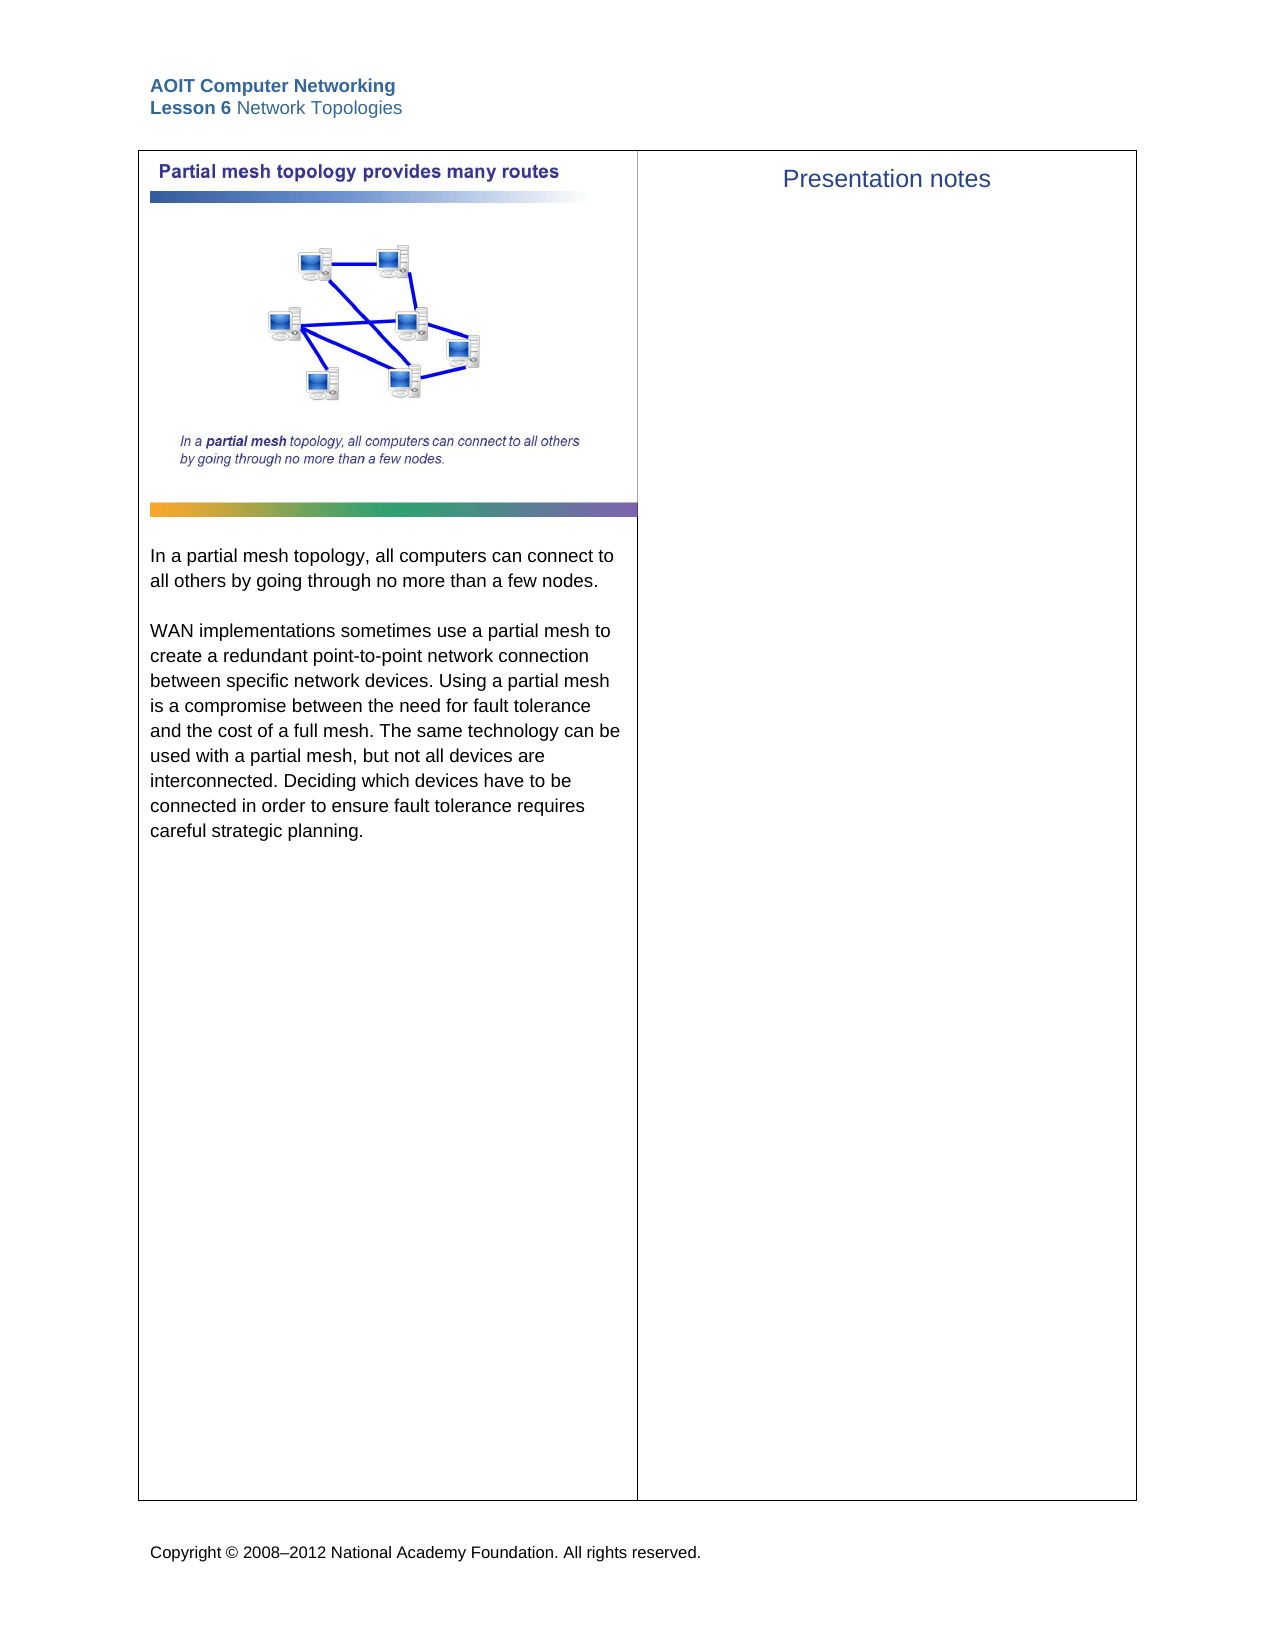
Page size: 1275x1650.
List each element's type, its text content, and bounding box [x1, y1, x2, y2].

table_cell Presentation notes [638, 151, 1136, 1500]
picture [150, 151, 638, 517]
table_cell In a partial mesh topology, all computers can connect to all others by going through no more than a few nodes. WAN implementations sometimes use a partial mesh to create a redundant point-to-point network connection between specific network devices. Using a partial mesh is a compromise between the need for fault tolerance and the cost of a full mesh. The same technology can be used with a partial mesh, but not all devices are interconnected. Deciding which devices have to be connected in order to ensure fault tolerance requires careful strategic planning. [139, 151, 637, 1500]
